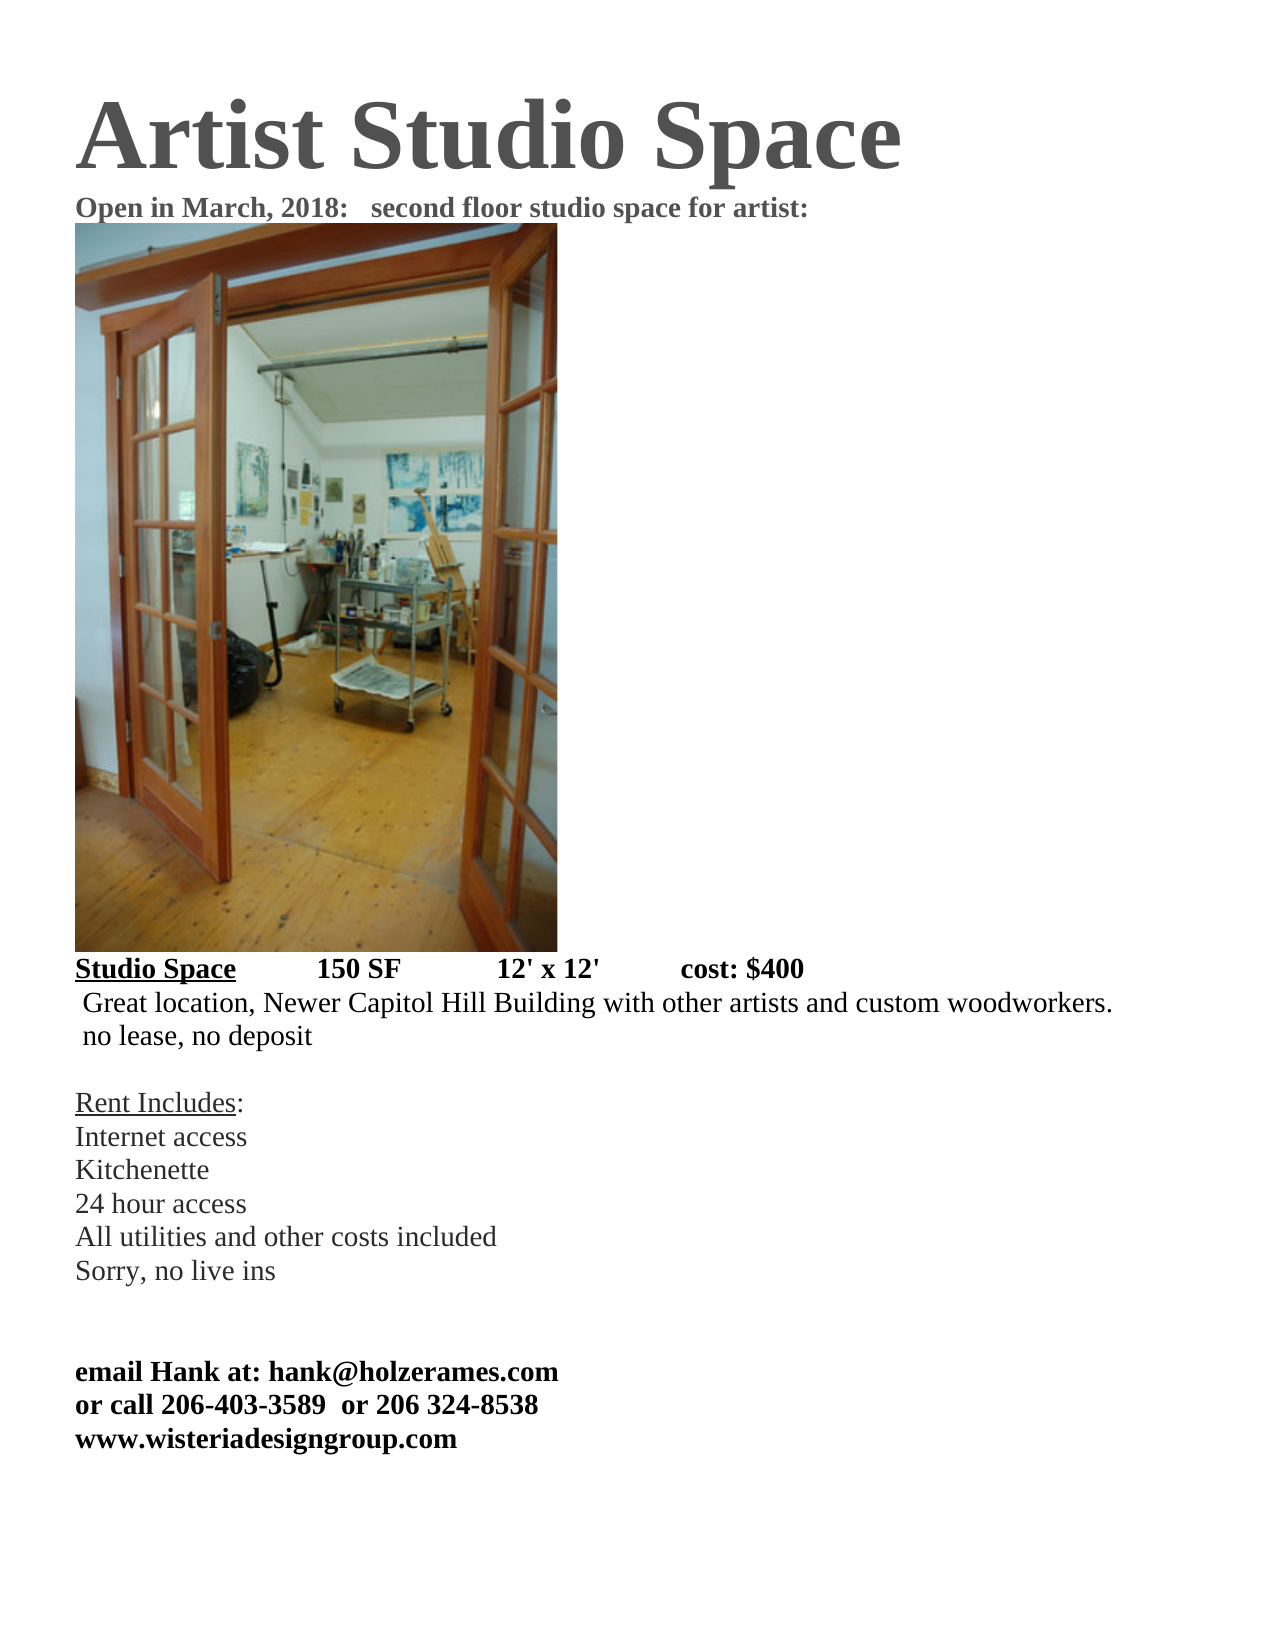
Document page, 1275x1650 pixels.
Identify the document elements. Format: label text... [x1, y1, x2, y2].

text Artist Studio Space [75, 75, 1200, 190]
text Open in March, 2018: second floor studio space for artist: [75, 190, 1200, 223]
text www.wisteriadesigngroup.com [75, 1421, 1200, 1454]
picture [75, 223, 558, 952]
text ​email Hank at: hank@holzerames.com or call 206-403-3589 or 206 324-8538 [75, 1320, 1200, 1421]
text Studio Space 150 SF 12' x 12' cost: $400 Great location, Newer Capitol Hill Building with other artists and custom woodworkers. no lease, no deposit Rent Includes: Internet access Kitchenette 24 hour access All utilities and other costs included Sorry, no live ins [75, 951, 1200, 1320]
